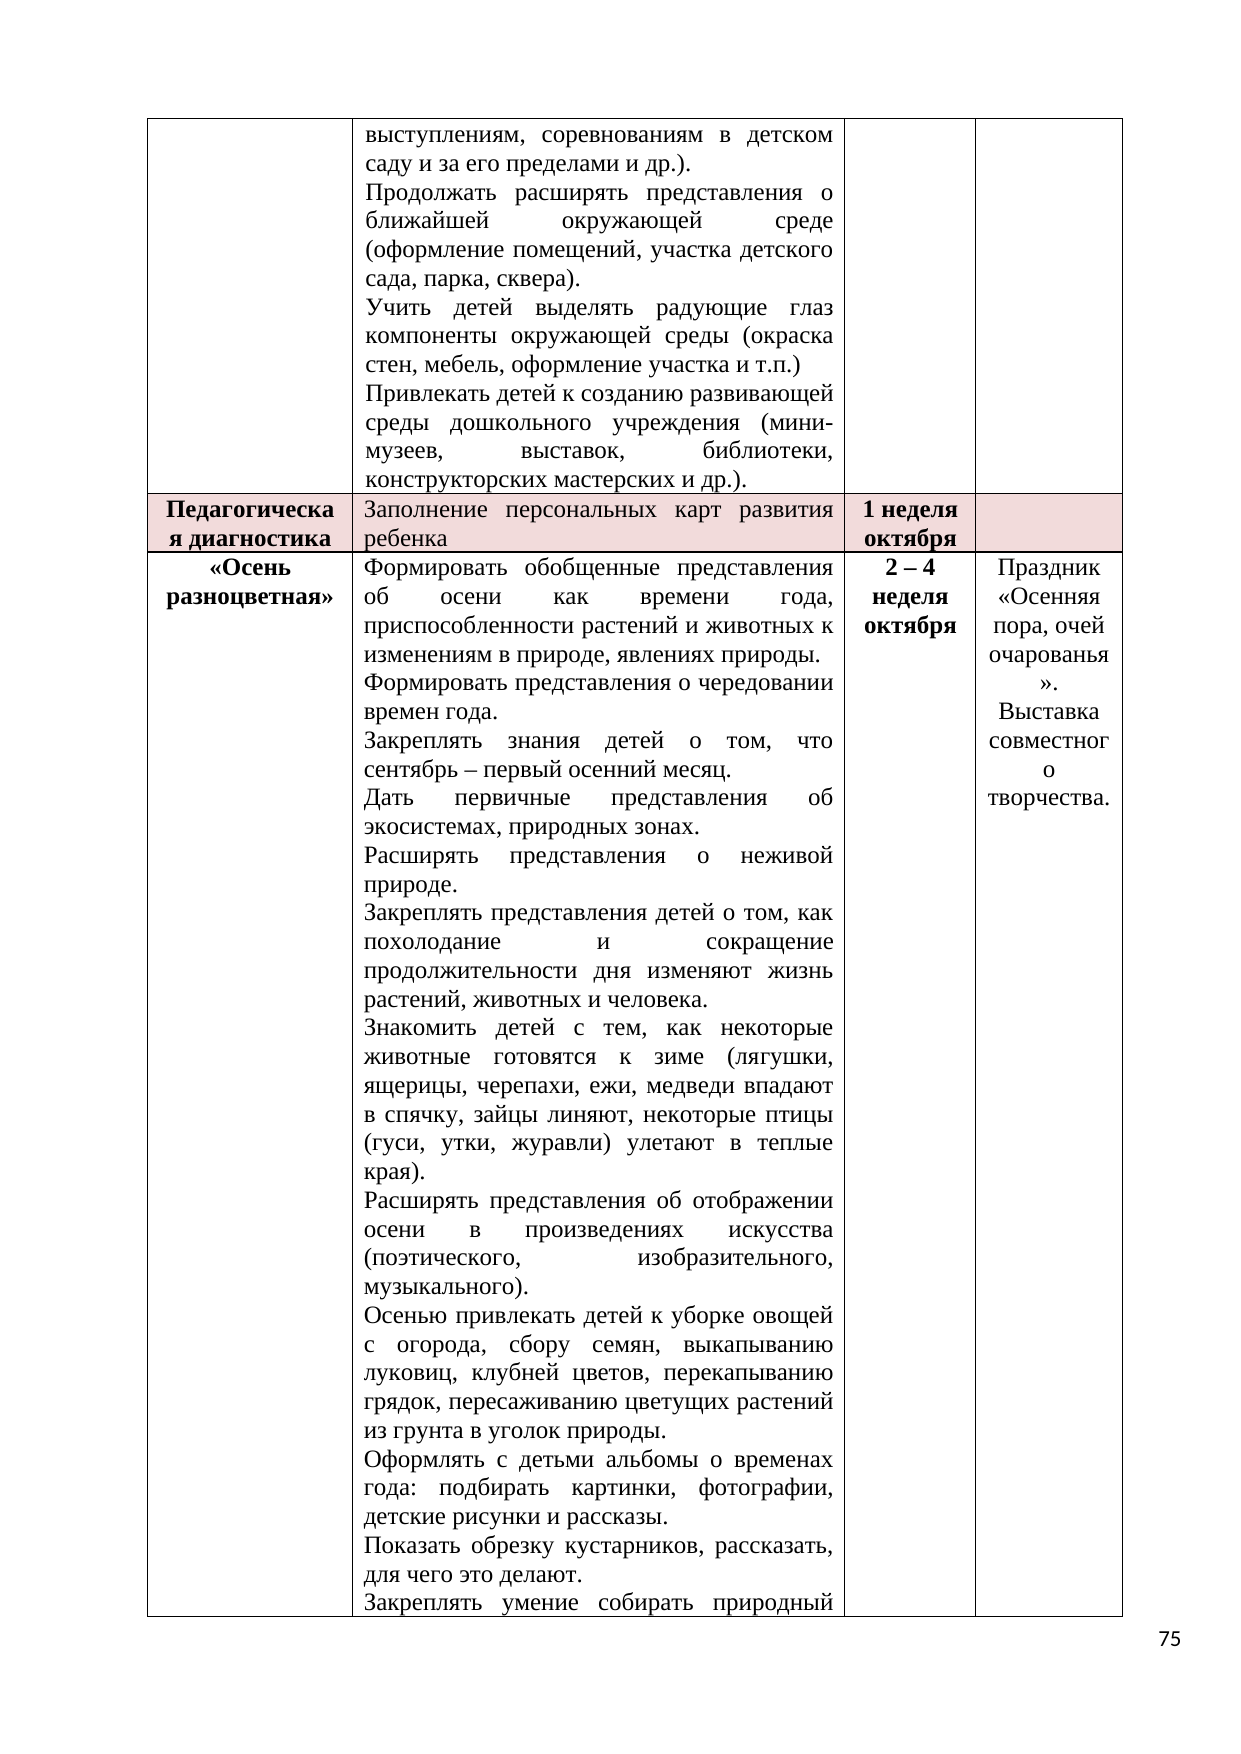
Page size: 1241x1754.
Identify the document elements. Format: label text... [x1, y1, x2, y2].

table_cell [148, 119, 352, 493]
table_cell Педагогическая диагностика [148, 494, 352, 551]
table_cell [353, 553, 844, 1616]
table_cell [353, 119, 844, 493]
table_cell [148, 553, 352, 1616]
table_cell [845, 119, 975, 493]
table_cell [845, 553, 975, 1616]
table_cell [976, 494, 1122, 551]
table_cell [976, 119, 1122, 493]
table_cell 1 неделя октября [845, 494, 975, 551]
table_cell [976, 553, 1122, 1616]
table_cell Заполнение персональных карт развития ребенка [353, 494, 844, 551]
